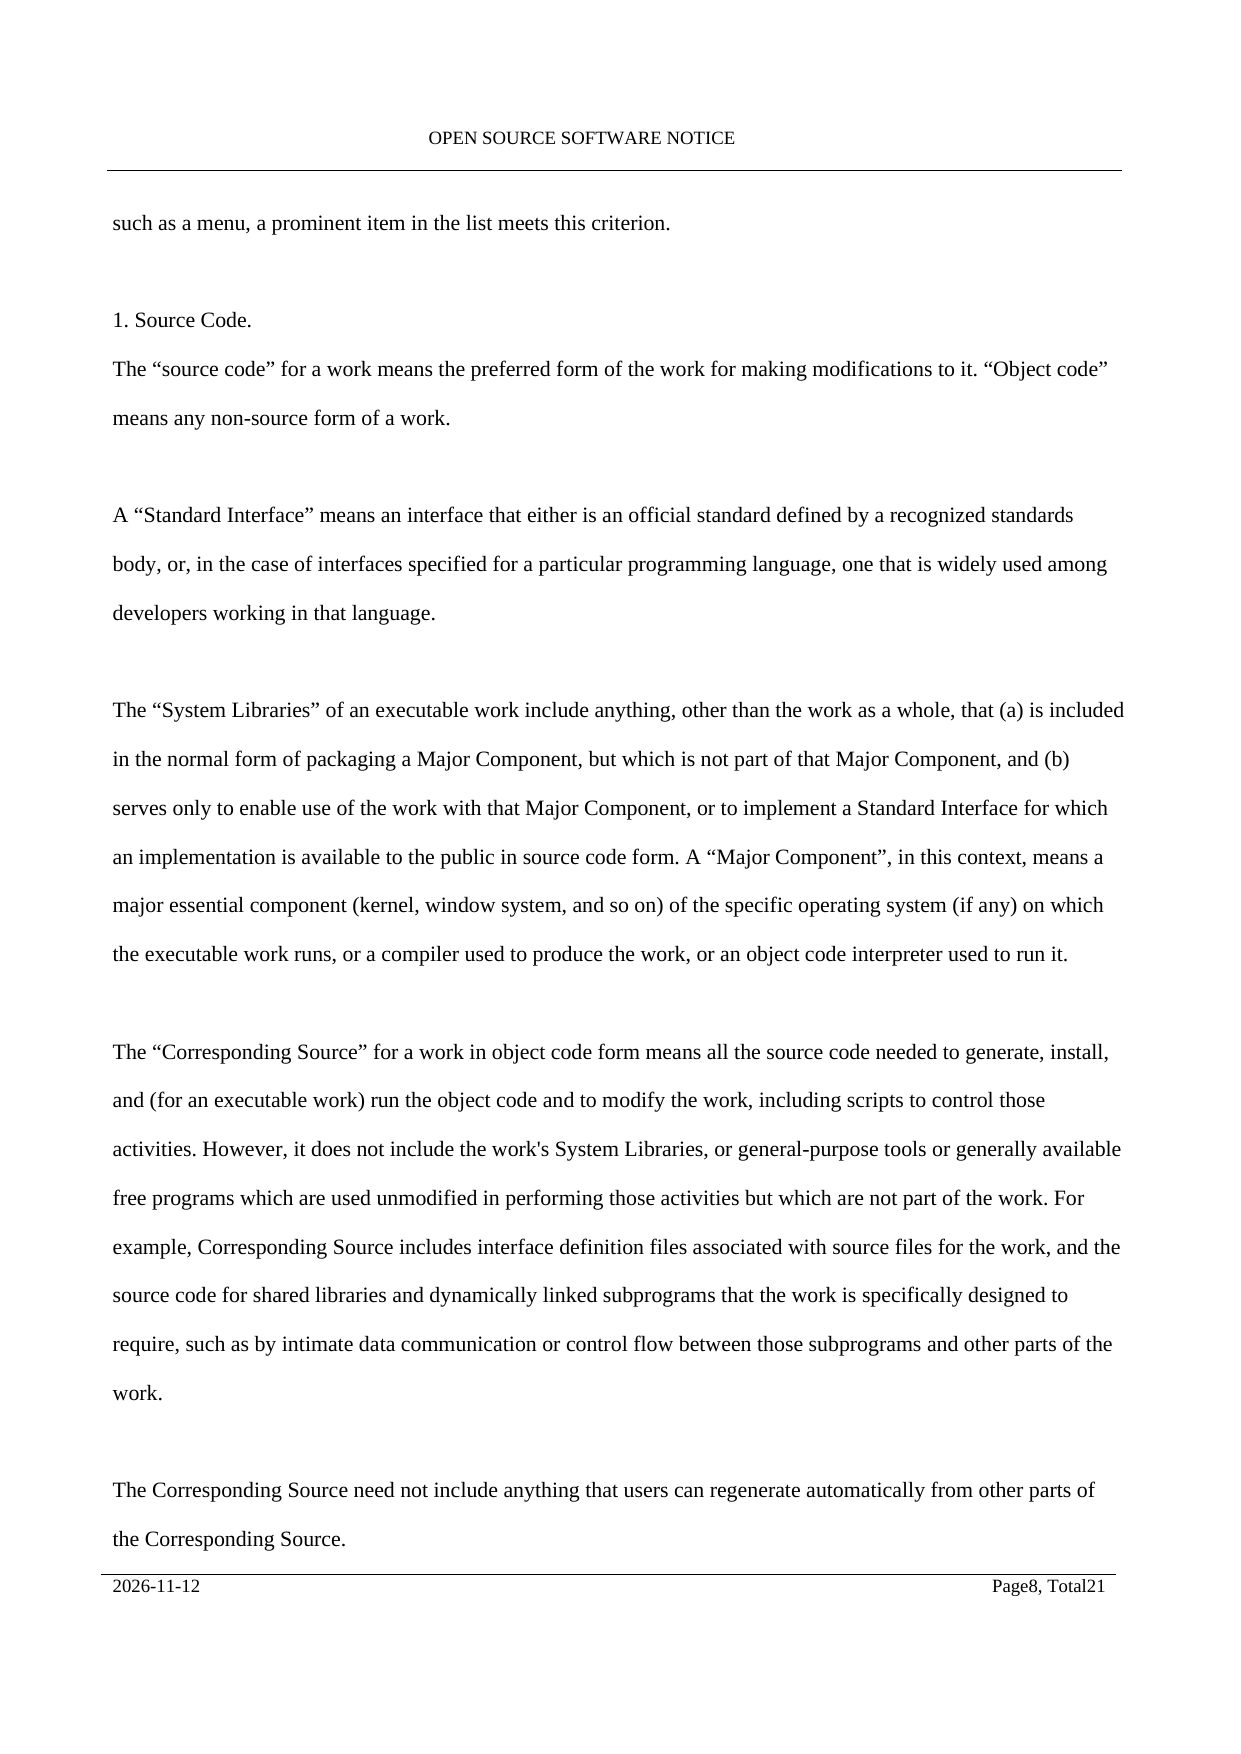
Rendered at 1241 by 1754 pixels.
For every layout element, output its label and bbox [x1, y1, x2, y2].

text [112, 206, 1128, 1555]
